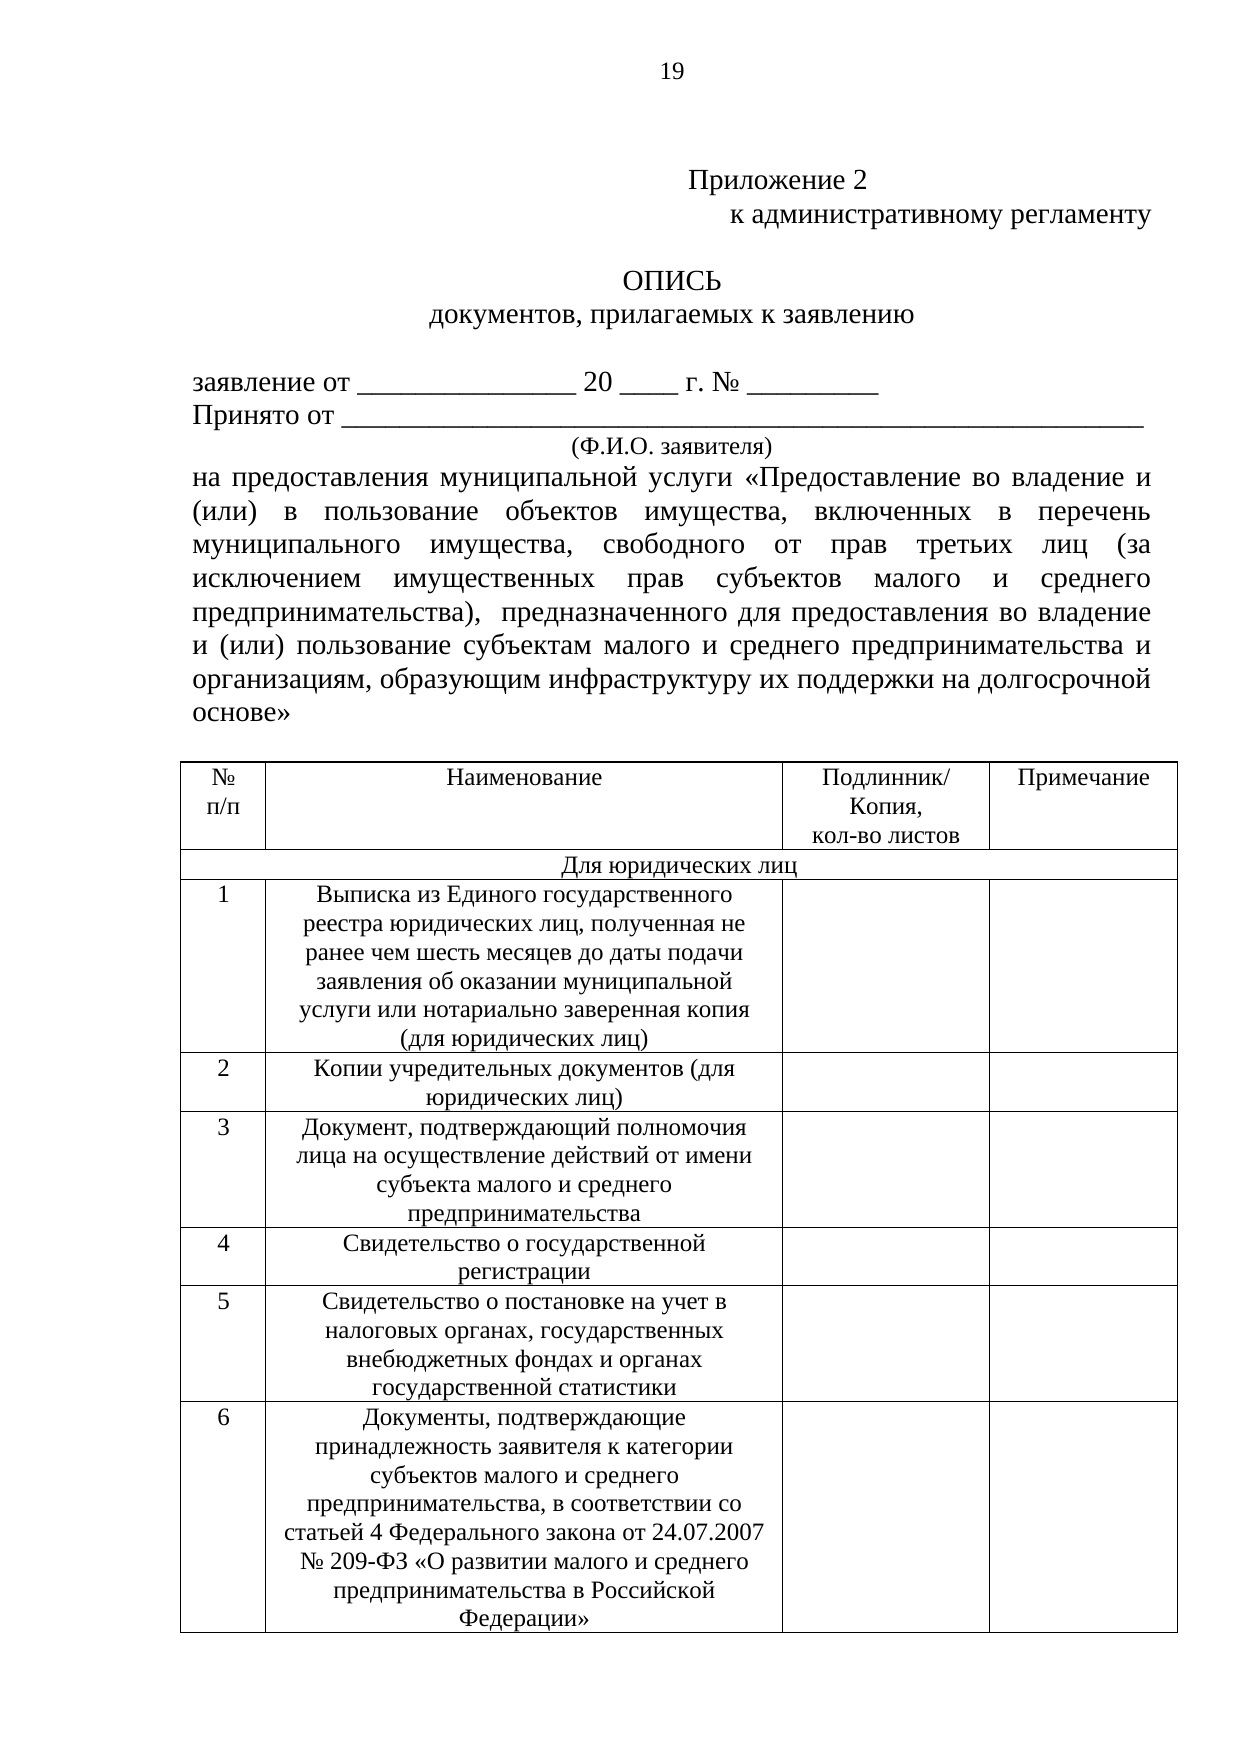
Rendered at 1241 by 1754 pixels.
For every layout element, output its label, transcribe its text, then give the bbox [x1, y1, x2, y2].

table_cell Документы, подтверждающие принадлежность заявителя к категории субъектов малого и среднего предпринимательства, в соответствии со статьей 4 Федерального закона от 24.07.2007 № 209-ФЗ «О развитии малого и среднего предпринимательства в Российской Федерации» [266, 1402, 782, 1632]
table_cell 1 [181, 880, 265, 1052]
table_cell Документ, подтверждающий полномочия лица на осуществление действий от имени субъекта малого и среднего предпринимательства [266, 1112, 782, 1227]
table_header Наименование [266, 763, 782, 849]
table_header № п/п [181, 763, 265, 849]
table_cell [990, 1053, 1177, 1111]
table_header Подлинник/ Копия, кол-во листов [783, 763, 989, 849]
table_cell Выписка из Единого государственного реестра юридических лиц, полученная не ранее чем шесть месяцев до даты подачи заявления об оказании муниципальной услуги или нотариально заверенная копия (для юридических лиц) [266, 880, 782, 1052]
table_cell [783, 1053, 989, 1111]
table_cell Для юридических лиц [181, 850, 1177, 878]
table_header Примечание [990, 763, 1177, 849]
table_cell 4 [181, 1228, 265, 1285]
table_cell [990, 1402, 1177, 1632]
table_cell 3 [181, 1112, 265, 1227]
table_cell 5 [181, 1286, 265, 1401]
table_cell [990, 1286, 1177, 1401]
table_cell [783, 1228, 989, 1285]
table_cell 2 [181, 1053, 265, 1111]
table_cell 6 [181, 1402, 265, 1632]
table_cell [990, 1228, 1177, 1285]
table_cell Копии учредительных документов (для юридических лиц) [266, 1053, 782, 1111]
table_cell [783, 1112, 989, 1227]
table_cell [990, 1112, 1177, 1227]
table_cell Свидетельство о постановке на учет в налоговых органах, государственных внебюджетных фондах и органах государственной статистики [266, 1286, 782, 1401]
table_cell [783, 880, 989, 1052]
text заявление от _______________ 20 ____ г. № _________ [192, 364, 1152, 397]
table_cell Свидетельство о государственной регистрации [266, 1228, 782, 1285]
text Принято от _______________________________________________________ [192, 397, 1152, 431]
text Приложение 2 [192, 162, 1152, 196]
text к административному регламенту [192, 196, 1152, 229]
text (Ф.И.О. заявителя) [192, 431, 1152, 459]
text документов, прилагаемых к заявлению [192, 297, 1152, 330]
table_cell [990, 880, 1177, 1052]
table_cell [783, 1286, 989, 1401]
table_cell [783, 1402, 989, 1632]
text на предоставления муниципальной услуги «Предоставление во владение и (или) в пользование объектов имущества, включенных в перечень муниципального имущества, свободного от прав третьих лиц (за исключением имущественных прав субъектов малого и среднего предпринимательства), предназначенного для предоставления во владение и (или) пользование субъектам малого и среднего предпринимательства и организациям, образующим инфраструктуру их поддержки на долгосрочной основе» [192, 459, 1152, 728]
text ОПИСЬ [192, 263, 1152, 297]
